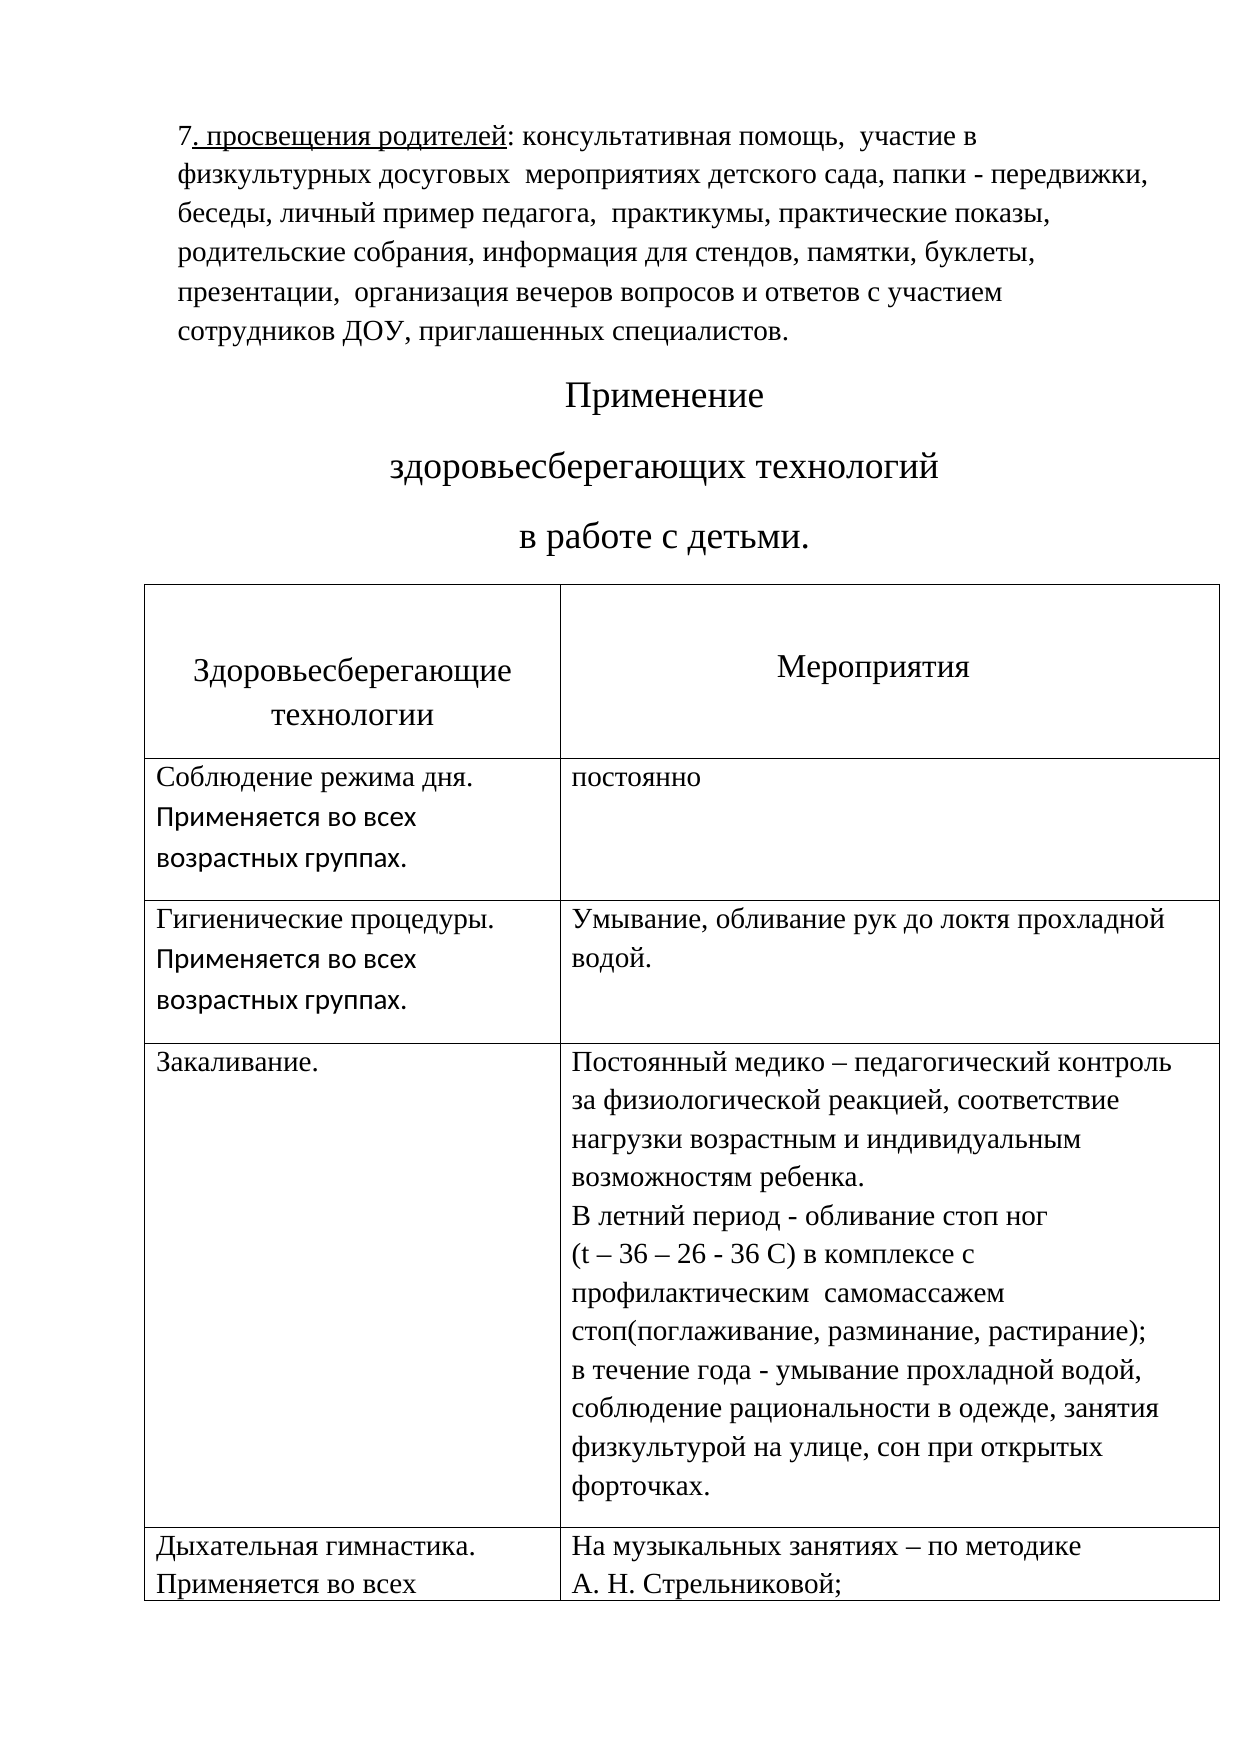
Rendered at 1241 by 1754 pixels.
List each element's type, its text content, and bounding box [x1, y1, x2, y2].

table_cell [561, 1528, 1219, 1600]
text в работе с детьми. [177, 513, 1152, 557]
table_header Мероприятия [561, 585, 1219, 758]
table_cell Соблюдение режима дня. Применяется во всех возрастных группах. [145, 759, 560, 900]
table_header Здоровьесберегающие технологии [145, 585, 560, 758]
table_cell Постоянный медико – педагогический контроль за физиологической реакцией, соответствие нагрузки возрастным и индивидуальным возможностям ребенка. В летний период - обливание стоп ног (t – 36 – 26 - 36 С) в комплексе с профилактическим самомассажем стоп(поглаживание, разминание, растирание); в течение года - умывание прохладной водой, соблюдение рациональности в одежде, занятия физкультурой на улице, сон при открытых форточках. [561, 1044, 1219, 1527]
text 7. просвещения родителей: консультативная помощь, участие в физкультурных досуговых мероприятиях детского сада, папки - передвижки, беседы, личный пример педагога, практикумы, практические показы, родительские собрания, информация для стендов, памятки, буклеты, презентации, организация вечеров вопросов и ответов с участием сотрудников ДОУ, приглашенных специалистов. [177, 118, 1152, 347]
table_cell постоянно [561, 759, 1219, 900]
table_cell Закаливание. [145, 1044, 560, 1527]
text здоровьесберегающих технологий [177, 443, 1152, 486]
table_cell Умывание, обливание рук до локтя прохладной водой. [561, 901, 1219, 1043]
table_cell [145, 1528, 560, 1600]
text Применение [177, 373, 1152, 416]
table_cell Гигиенические процедуры. Применяется во всех возрастных группах. [145, 901, 560, 1043]
